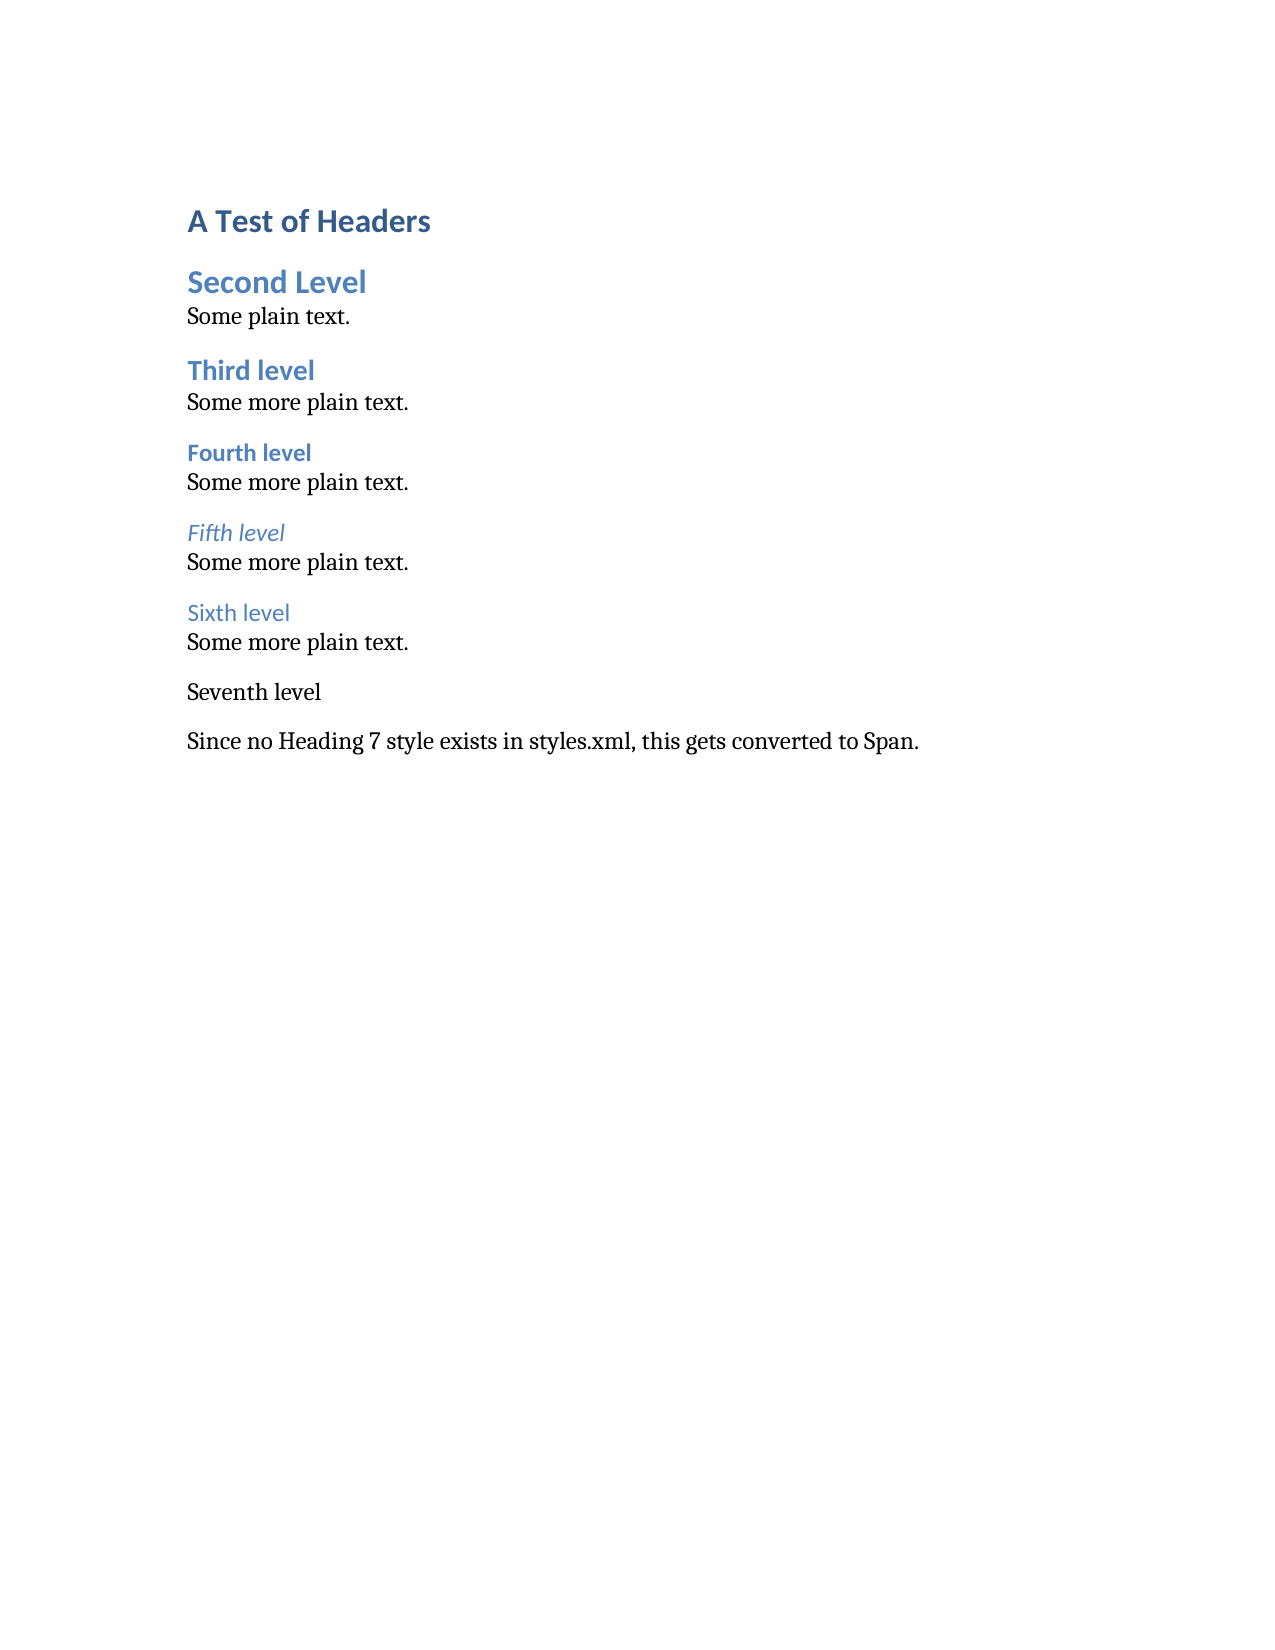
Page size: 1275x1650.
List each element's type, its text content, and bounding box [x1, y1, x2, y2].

text Some more plain text. [187, 548, 1087, 576]
text Some more plain text. [187, 387, 1087, 416]
subtitle Fourth level [187, 437, 1087, 468]
subtitle Fifth level [187, 517, 1087, 548]
subtitle Second Level [187, 262, 1087, 302]
subtitle A Test of Headers [187, 200, 1087, 241]
text Since no Heading 7 style exists in styles.xml, this gets converted to Span. [187, 727, 1087, 756]
text Some more plain text. [187, 468, 1087, 496]
subtitle Third level [187, 352, 1087, 387]
text Some plain text. [187, 302, 1087, 331]
subtitle Sixth level [187, 597, 1087, 628]
text Some more plain text. [187, 628, 1087, 657]
